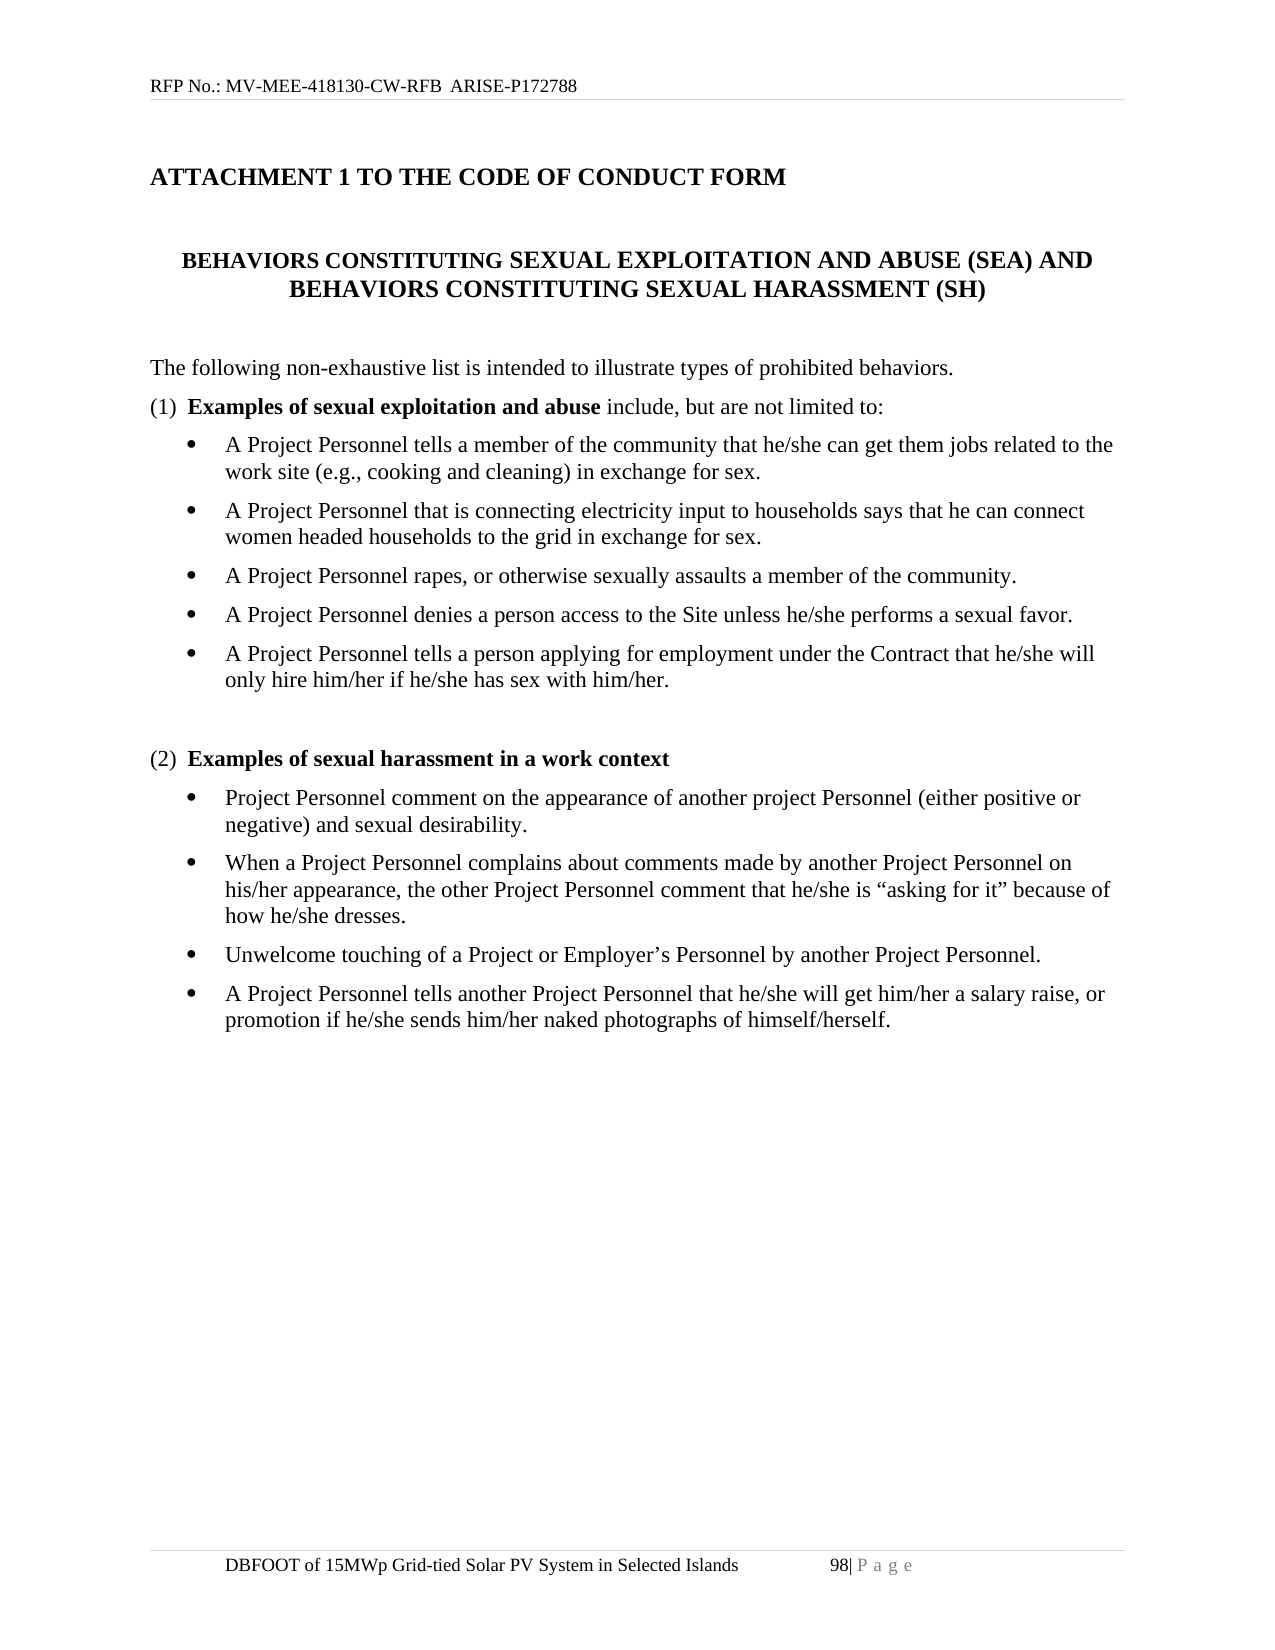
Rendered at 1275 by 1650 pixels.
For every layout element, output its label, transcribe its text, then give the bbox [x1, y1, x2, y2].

list Project Personnel comment on the appearance of another project Personnel (either positive or negative) and sexual desirability. [187, 784, 1125, 837]
list Examples of sexual exploitation and abuse include, but are not limited to: [150, 393, 1125, 419]
text BEHAVIORS CONSTITUTING SEXUAL EXPLOITATION AND ABUSE (SEA) AND BEHAVIORS CONSTITUTING SEXUAL HARASSMENT (SH) [150, 245, 1125, 302]
list A Project Personnel tells a person applying for employment under the Contract that he/she will only hire him/her if he/she has sex with him/her. [187, 640, 1125, 692]
list Examples of sexual harassment in a work context [150, 745, 1125, 772]
text The following non-exhaustive list is intended to illustrate types of prohibited behaviors. [150, 354, 1125, 380]
list Unwelcome touching of a Project or Employer’s Personnel by another Project Personnel. [187, 941, 1125, 967]
list When a Project Personnel complains about comments made by another Project Personnel on his/her appearance, the other Project Personnel comment that he/she is “asking for it” because of how he/she dresses. [187, 849, 1125, 928]
list A Project Personnel that is connecting electricity input to households says that he can connect women headed households to the grid in exchange for sex. [187, 497, 1125, 549]
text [150, 162, 1125, 191]
list A Project Personnel rapes, or otherwise sexually assaults a member of the community. [187, 562, 1125, 588]
list A Project Personnel denies a person access to the Site unless he/she performs a sexual favor. [187, 601, 1125, 627]
list A Project Personnel tells another Project Personnel that he/she will get him/her a salary raise, or promotion if he/she sends him/her naked photographs of himself/herself. [187, 980, 1125, 1033]
list A Project Personnel tells a member of the community that he/she can get them jobs related to the work site (e.g., cooking and cleaning) in exchange for sex. [187, 432, 1125, 484]
